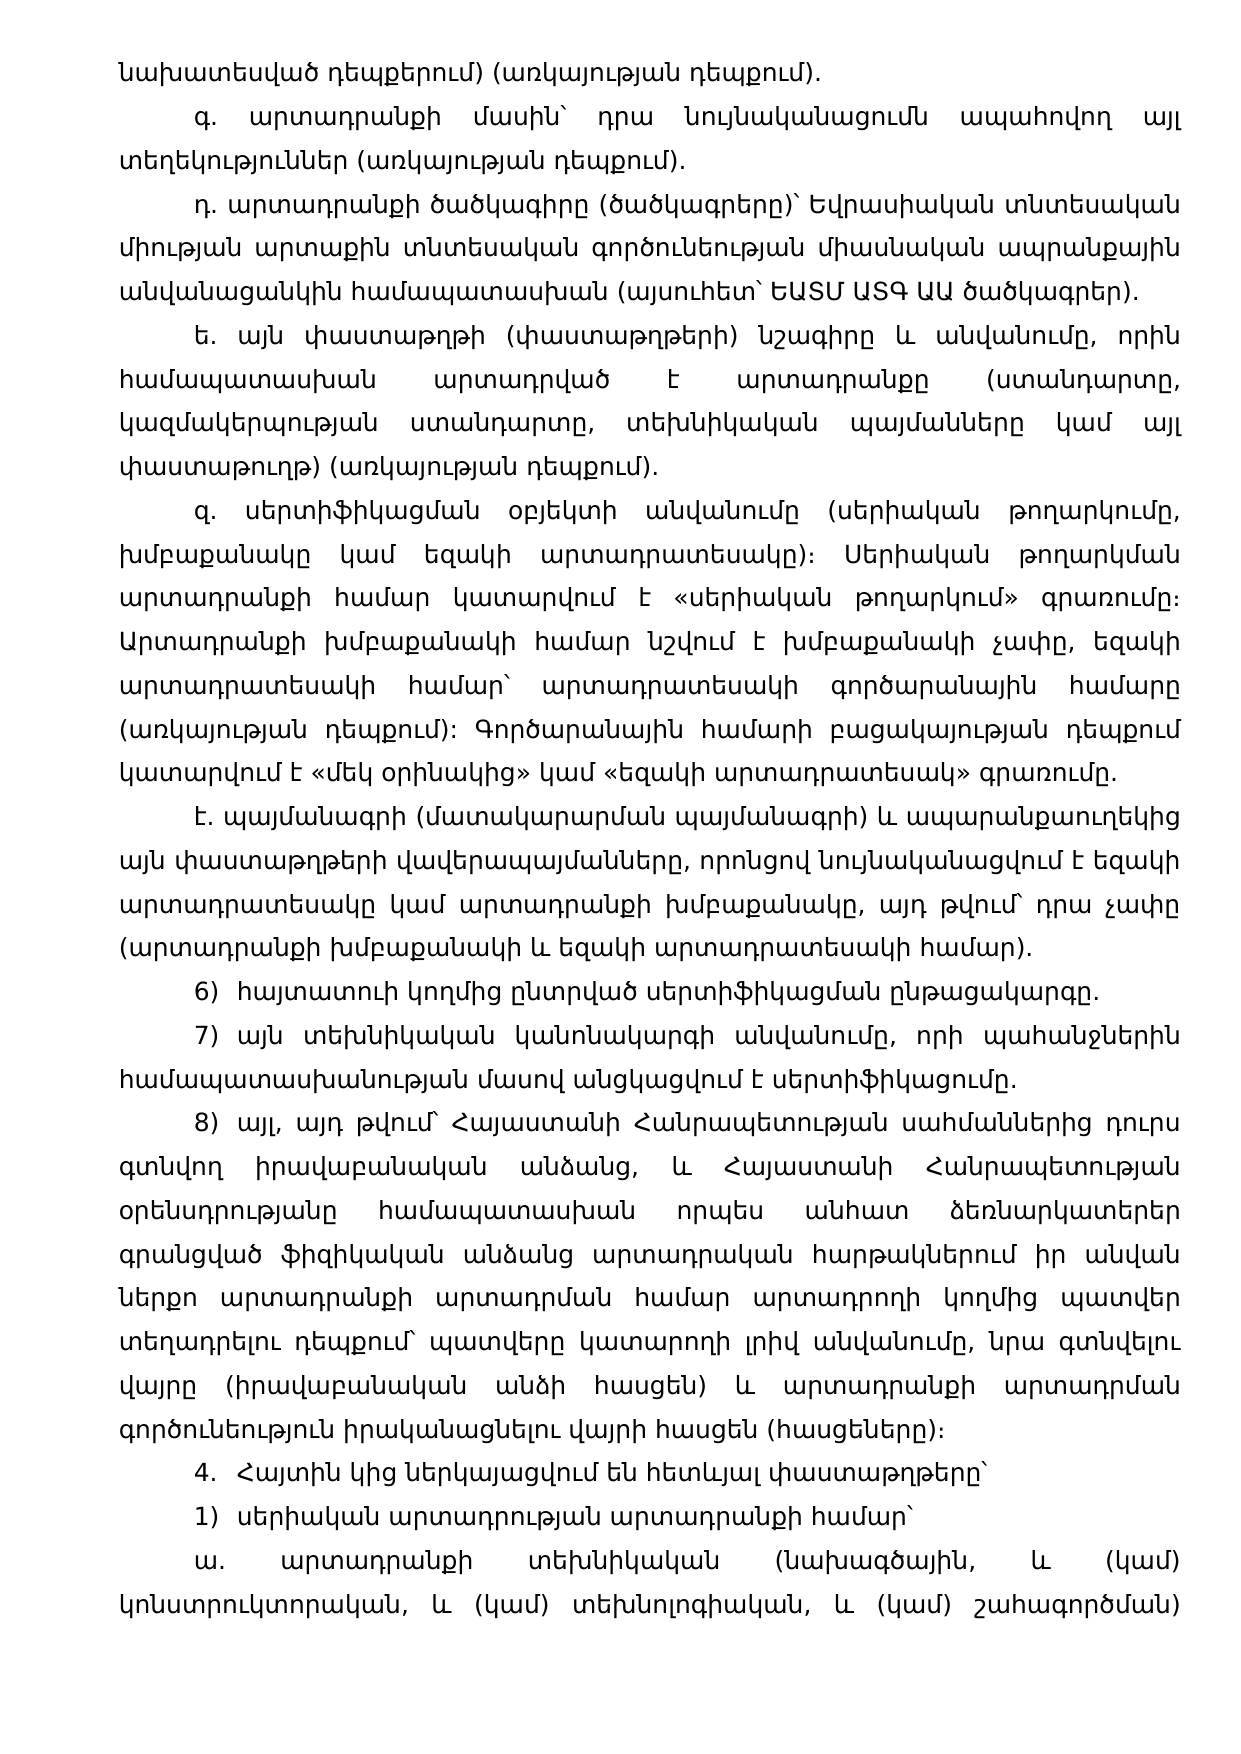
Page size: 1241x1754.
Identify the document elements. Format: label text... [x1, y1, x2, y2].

text 1) սերիական արտադրության արտադրանքի համար՝ [118, 1502, 1182, 1531]
text զ. սերտիֆիկացման օբյեկտի անվանումը (սերիական թողարկումը, խմբաքանակը կամ եզակի արտադրատեսակը)։ Սերիական թողարկման արտադրանքի համար կատարվում է «սերիական թողարկում» գրառումը։ Արտադրանքի խմբաքանակի համար նշվում է խմբաքանակի չափը, եզակի արտադրատեսակի համար՝ արտադրատեսակի գործարանային համարը (առկայության դեպքում): Գործարանային համարի բացակայության դեպքում կատարվում է «մեկ օրինակից» կամ «եզակի արտադրատեսակ» գրառումը. [118, 496, 1182, 788]
text 8) այլ, այդ թվում՝ Հայաստանի Հանրապետության սահմաններից դուրս գտնվող իրավաբանական անձանց, և Հայաստանի Հանրապետության օրենսդրությանը համապատասխան որպես անհատ ձեռնարկատերեր գրանցված ֆիզիկական անձանց արտադրական հարթակներում իր անվան ներքո արտադրանքի արտադրման համար արտադրողի կողմից պատվեր տեղադրելու դեպքում՝ պատվերը կատարողի լրիվ անվանումը, նրա գտնվելու վայրը (իրավաբանական անձի հասցեն) և արտադրանքի արտադրման գործունեություն իրականացնելու վայրի հասցեն (հասցեները)։ [118, 1108, 1182, 1444]
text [118, 1546, 1182, 1619]
text ե. այն փաստաթղթի (փաստաթղթերի) նշագիրը և անվանումը, որին համապատասխան արտադրված է արտադրանքը (ստանդարտը, կազմակերպության ստանդարտը, տեխնիկական պայմանները կամ այլ փաստաթուղթ) (առկայության դեպքում). [118, 321, 1182, 481]
text 6) հայտատուի կողմից ընտրված սերտիֆիկացման ընթացակարգը. [118, 977, 1182, 1006]
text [118, 58, 1182, 88]
text 4. Հայտին կից ներկայացվում են հետևյալ փաստաթղթերը՝ [118, 1458, 1182, 1488]
text 7) այն տեխնիկական կանոնակարգի անվանումը, որի պահանջներին համապատասխանության մասով անցկացվում է սերտիֆիկացումը. [118, 1021, 1182, 1094]
text դ. արտադրանքի ծածկագիրը (ծածկագրերը)՝ Եվրասիական տնտեսական միության արտաքին տնտեսական գործունեության միասնական ապրանքային անվանացանկին համապատասխան (այսուհետ՝ ԵԱՏՄ ԱՏԳ ԱԱ ծածկագրեր). [118, 190, 1182, 306]
text է. պայմանագրի (մատակարարման պայմանագրի) և ապարանքաուղեկից այն փաստաթղթերի վավերապայմանները, որոնցով նույնականացվում է եզակի արտադրատեսակը կամ արտադրանքի խմբաքանակը, այդ թվում՝ դրա չափը (արտադրանքի խմբաքանակի և եզակի արտադրատեսակի համար). [118, 802, 1182, 963]
text գ. արտադրանքի մասին՝ դրա նույնականացումն ապահովող այլ տեղեկություններ (առկայության դեպքում). [118, 102, 1182, 175]
